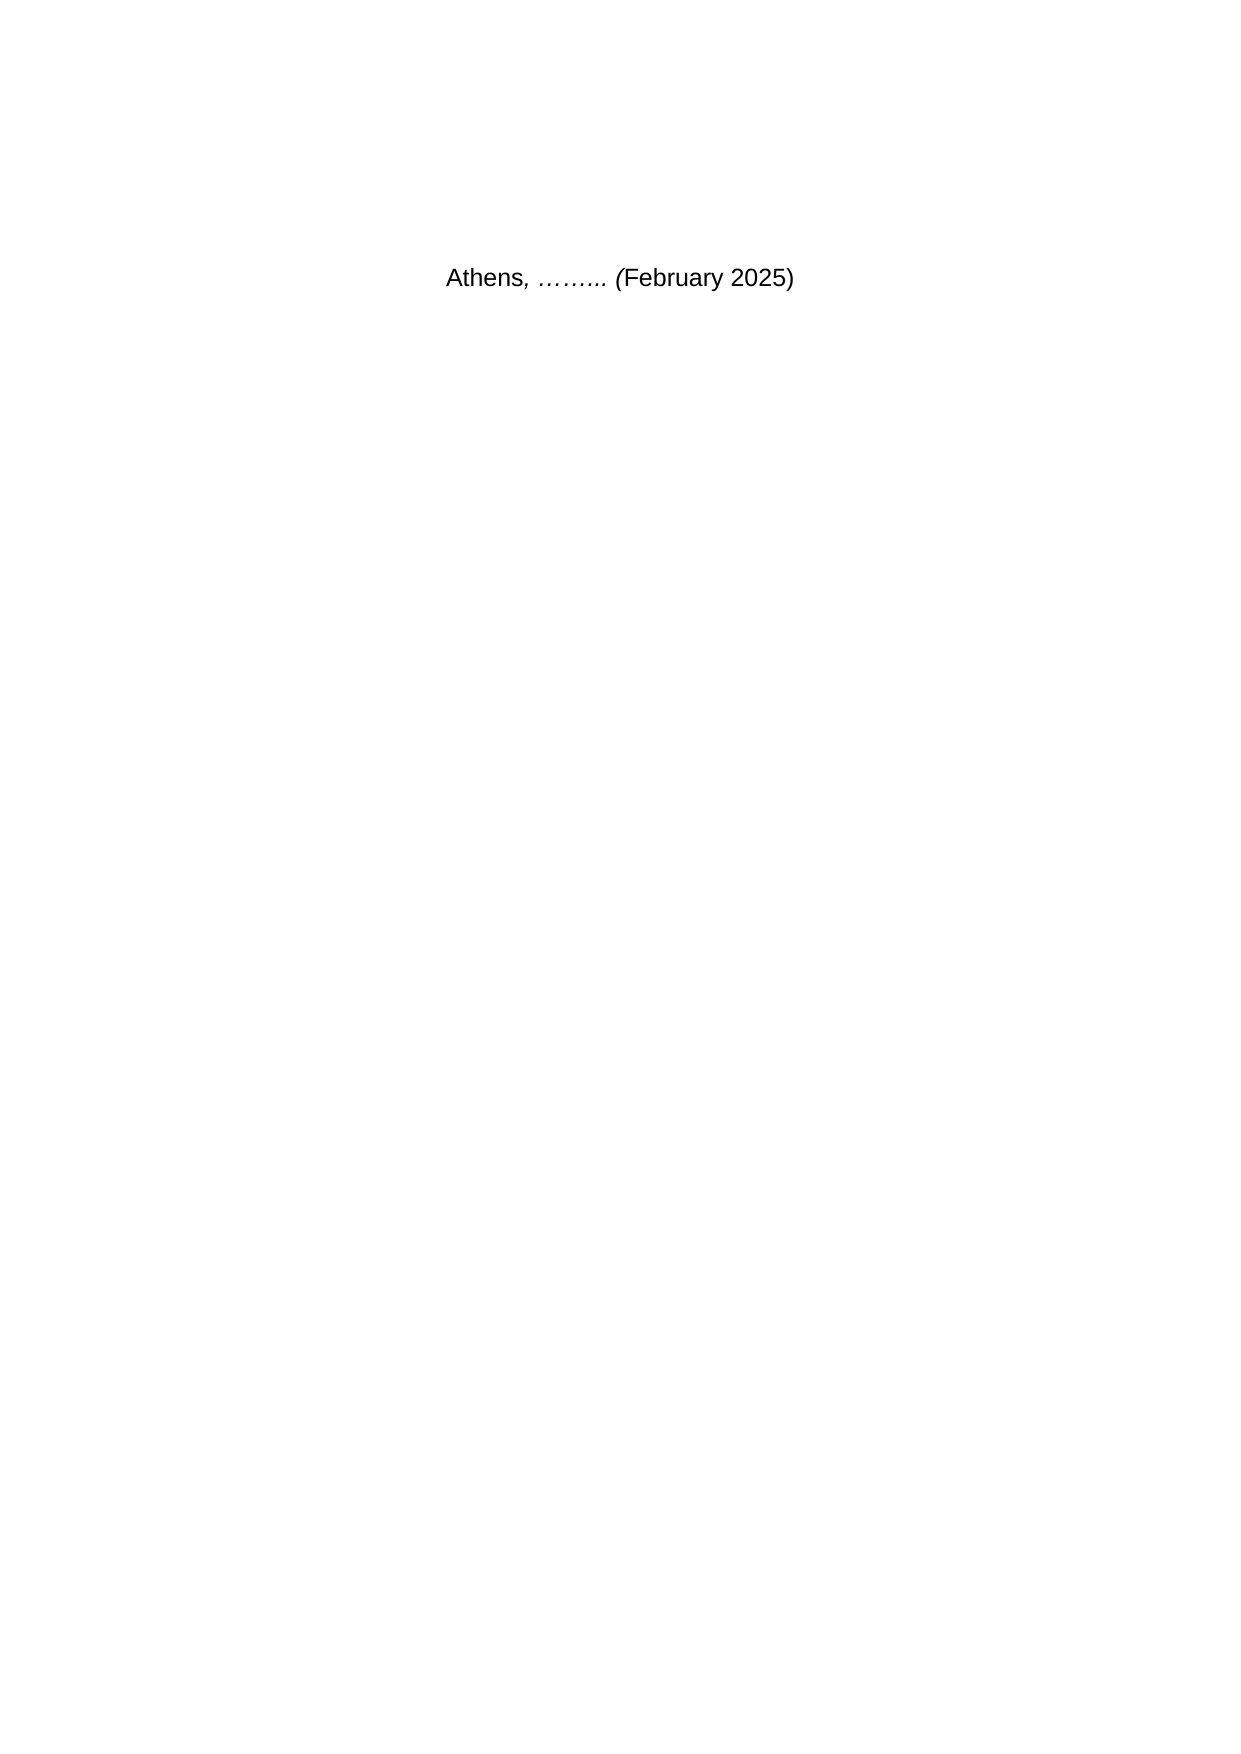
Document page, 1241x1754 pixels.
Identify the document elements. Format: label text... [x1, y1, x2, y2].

text Athens, ……... (February 2025) [187, 263, 1053, 292]
